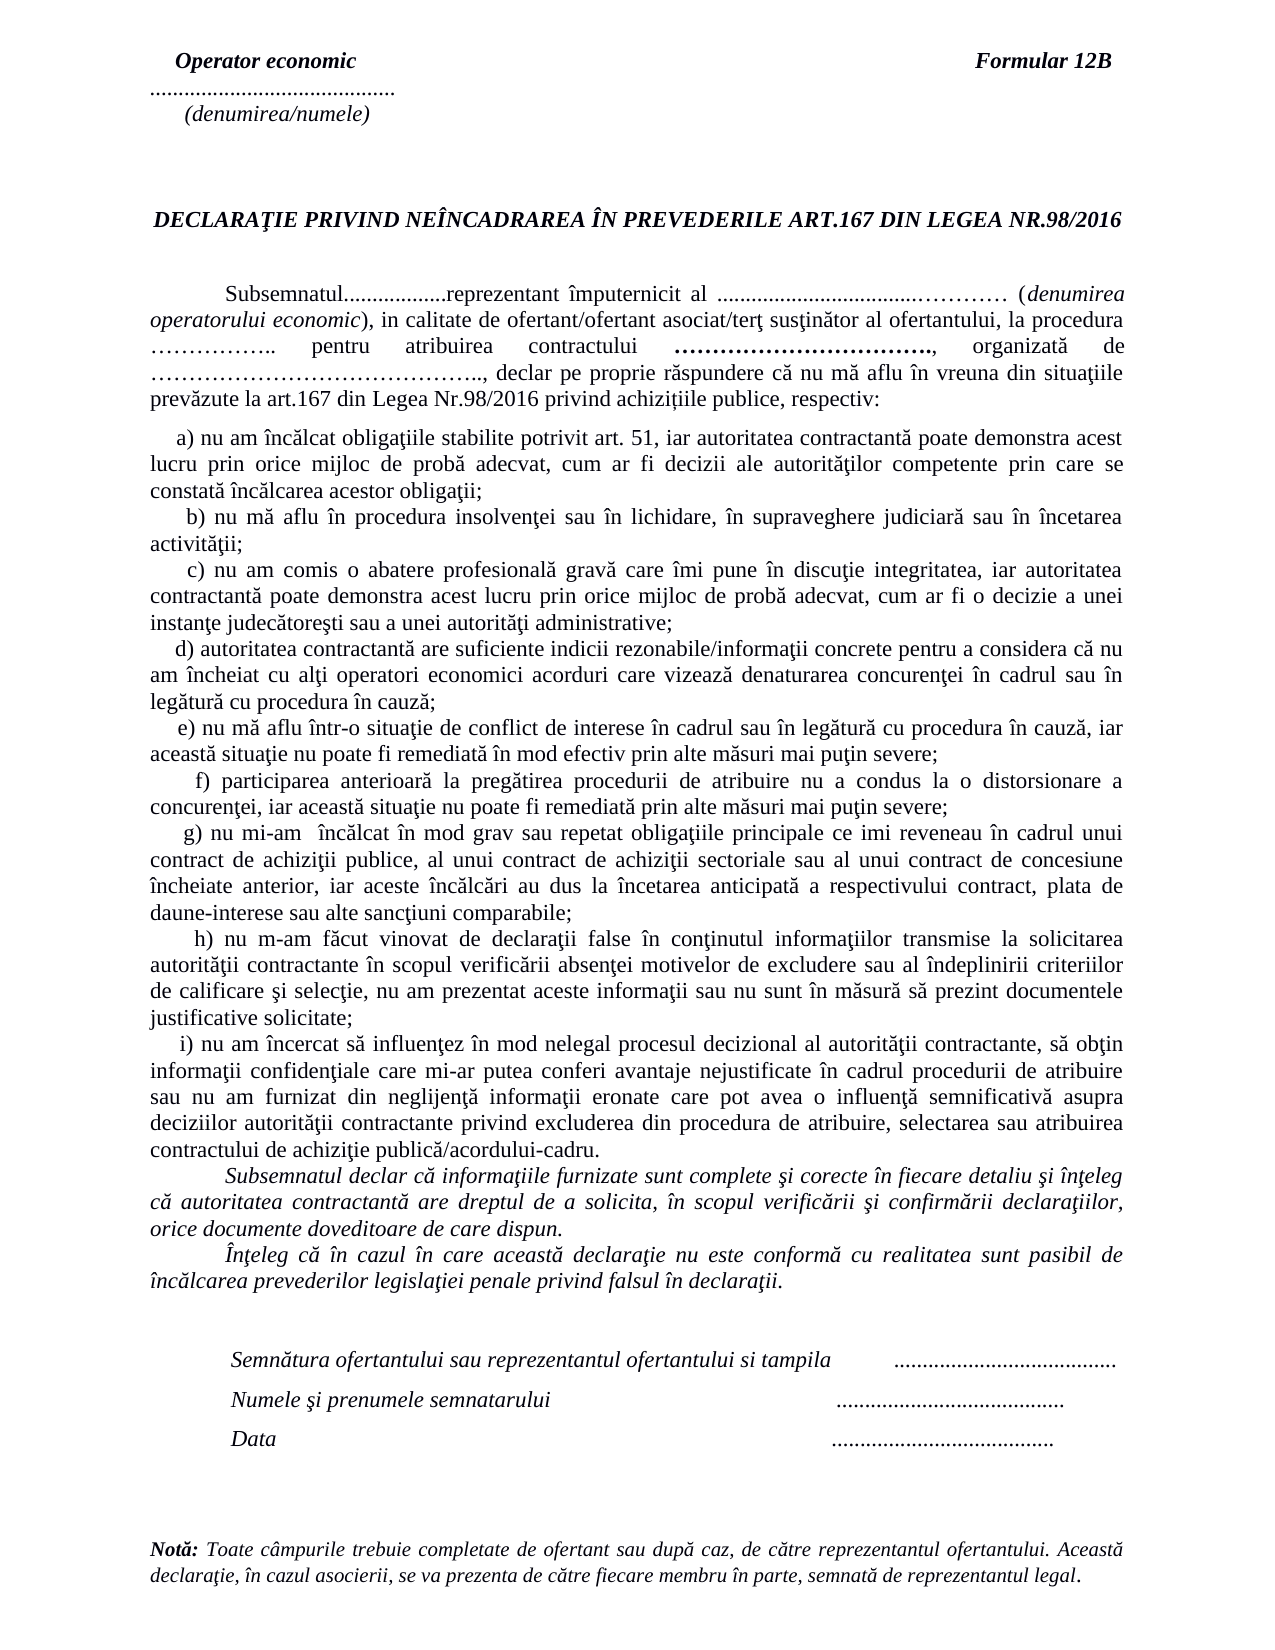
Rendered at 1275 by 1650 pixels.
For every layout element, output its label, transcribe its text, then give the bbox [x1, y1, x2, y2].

text a) nu am încălcat obligaţiile stabilite potrivit art. 51, iar autoritatea contractantă poate demonstra acest lucru prin orice mijloc de probă adecvat, cum ar fi decizii ale autorităţilor competente prin care se constată încălcarea acestor obligaţii; [150, 424, 1125, 503]
text g) nu mi-am încălcat în mod grav sau repetat obligaţiile principale ce imi reveneau în cadrul unui contract de achiziţii publice, al unui contract de achiziţii sectoriale sau al unui contract de concesiune încheiate anterior, iar aceste încălcări au dus la încetarea anticipată a respectivului contract, plata de daune-interese sau alte sancţiuni comparabile; [150, 819, 1125, 925]
text DECLARAŢIE PRIVIND NEÎNCADRAREA ÎN PREVEDERILE ART.167 DIN LEGEA NR.98/2016 [150, 206, 1125, 232]
text f) participarea anterioară la pregătirea procedurii de atribuire nu a condus la o distorsionare a concurenţei, iar această situaţie nu poate fi remediată prin alte măsuri mai puţin severe; [150, 767, 1125, 819]
text Numele şi prenumele semnatarului ........................................ [150, 1386, 1125, 1412]
text ........................................... [150, 74, 1125, 100]
text h) nu m-am făcut vinovat de declaraţii false în conţinutul informaţiilor transmise la solicitarea autorităţii contractante în scopul verificării absenţei motivelor de excludere sau al îndeplinirii criteriilor de calificare şi selecţie, nu am prezentat aceste informaţii sau nu sunt în măsură să prezint documentele justificative solicitate; [150, 925, 1125, 1030]
text c) nu am comis o abatere profesională gravă care îmi pune în discuţie integritatea, iar autoritatea contractantă poate demonstra acest lucru prin orice mijloc de probă adecvat, cum ar fi o decizie a unei instanţe judecătoreşti sau a unei autorităţi administrative; [150, 556, 1125, 635]
text i) nu am încercat să influenţez în mod nelegal procesul decizional al autorităţii contractante, să obţin informaţii confidenţiale care mi-ar putea conferi avantaje nejustificate în cadrul procedurii de atribuire sau nu am furnizat din neglijenţă informaţii eronate care pot avea o influenţă semnificativă asupra deciziilor autorităţii contractante privind excluderea din procedura de atribuire, selectarea sau atribuirea contractului de achiziţie publică/acordului-cadru. [150, 1030, 1125, 1162]
text Subsemnatul declar că informaţiile furnizate sunt complete şi corecte în fiecare detaliu şi înţeleg că autoritatea contractantă are dreptul de a solicita, în scopul verificării şi confirmării declaraţiilor, orice documente doveditoare de care dispun. [150, 1162, 1125, 1241]
text Notă: Toate câmpurile trebuie completate de ofertant sau după caz, de către reprezentantul ofertantului. Această declaraţie, în cazul asocierii, se va prezenta de către fiecare membru în parte, semnată de reprezentantul legal. [150, 1537, 1125, 1588]
text (denumirea/numele) [150, 100, 1125, 127]
text Operator economic Formular 12B [150, 47, 1125, 74]
text Semnătura ofertantului sau reprezentantul ofertantului si tampila ....................................... [150, 1347, 1125, 1373]
text b) nu mă aflu în procedura insolvenţei sau în lichidare, în supraveghere judiciară sau în încetarea activităţii; [150, 503, 1125, 556]
text e) nu mă aflu într-o situaţie de conflict de interese în cadrul sau în legătură cu procedura în cauză, iar această situaţie nu poate fi remediată în mod efectiv prin alte măsuri mai puţin severe; [150, 714, 1125, 767]
text Subsemnatul..................reprezentant împuternicit al ...................................………… (denumirea operatorului economic), in calitate de ofertant/ofertant asociat/terţ susţinător al ofertantului, la procedura …………….. pentru atribuirea contractului ……………………………., organizată de …………………………………….., declar pe proprie răspundere că nu mă aflu în vreuna din situaţiile prevăzute la art.167 din Legea Nr.98/2016 privind achizițiile publice, respectiv: [150, 280, 1125, 412]
text Data ....................................... [150, 1426, 1125, 1452]
text Înţeleg că în cazul în care această declaraţie nu este conformă cu realitatea sunt pasibil de încălcarea prevederilor legislaţiei penale privind falsul în declaraţii. [150, 1241, 1125, 1294]
text d) autoritatea contractantă are suficiente indicii rezonabile/informaţii concrete pentru a considera că nu am încheiat cu alţi operatori economici acorduri care vizează denaturarea concurenţei în cadrul sau în legătură cu procedura în cauză; [150, 635, 1125, 714]
